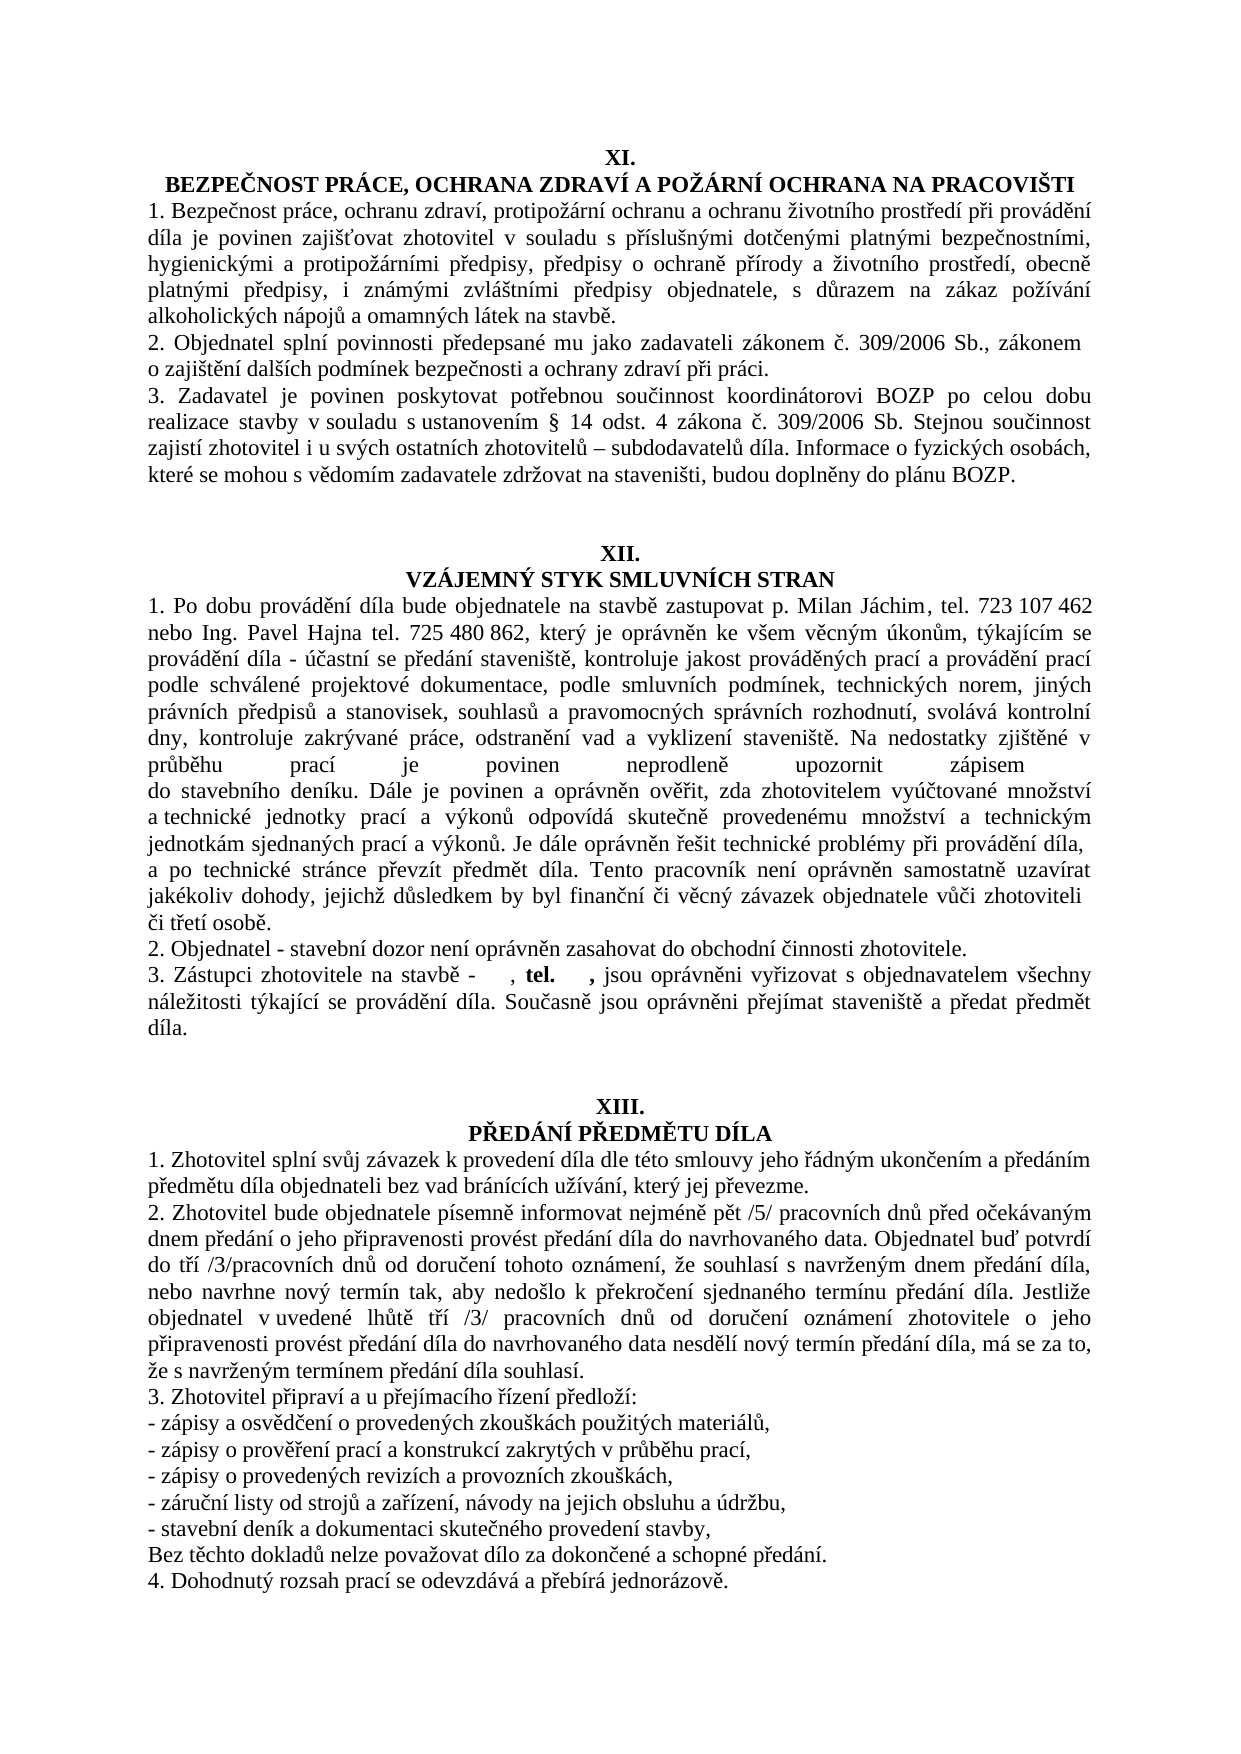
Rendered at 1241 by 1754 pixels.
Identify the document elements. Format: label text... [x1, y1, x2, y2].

text 4. Dohodnutý rozsah prací se odevzdává a přebírá jednorázově. [148, 1568, 1093, 1594]
text - záruční listy od strojů a zařízení, návody na jejich obsluhu a údržbu, [148, 1488, 1093, 1515]
text 2. Objednatel - stavební dozor není oprávněn zasahovat do obchodní činnosti zhotovitele. [148, 935, 1093, 961]
text - stavební deník a dokumentaci skutečného provedení stavby, [148, 1515, 1093, 1541]
text 1. Bezpečnost práce, ochranu zdraví, protipožární ochranu a ochranu životního prostředí při provádění díla je povinen zajišťovat zhotovitel v souladu s příslušnými dotčenými platnými bezpečnostními, hygienickými a protipožárními předpisy, předpisy o ochraně přírody a životního prostředí, obecně platnými předpisy, i známými zvláštními předpisy objednatele, s důrazem na zákaz požívání alkoholických nápojů a omamných látek na stavbě. [148, 197, 1093, 329]
text Bez těchto dokladů nelze považovat dílo za dokončené a schopné předání. [148, 1541, 1093, 1568]
text XII. [148, 540, 1093, 566]
text 1. Po dobu provádění díla bude objednatele na stavbě zastupovat p. Milan Jáchim, tel. 723 107 462 nebo Ing. Pavel Hajna tel. 725 480 862, který je oprávněn ke všem věcným úkonům, týkajícím se provádění díla - účastní se předání staveniště, kontroluje jakost prováděných prací a provádění prací podle schválené projektové dokumentace, podle smluvních podmínek, technických norem, jiných právních předpisů a stanovisek, souhlasů a pravomocných správních rozhodnutí, svolává kontrolní dny, kontroluje zakrývané práce, odstranění vad a vyklizení staveniště. Na nedostatky zjištěné v průběhu prací je povinen neprodleně upozornit zápisem do stavebního deníku. Dále je povinen a oprávněn ověřit, zda zhotovitelem vyúčtované množství a technické jednotky prací a výkonů odpovídá skutečně provedenému množství a technickým jednotkám sjednaných prací a výkonů. Je dále oprávněn řešit technické problémy při provádění díla, a po technické stránce převzít předmět díla. Tento pracovník není oprávněn samostatně uzavírat jakékoliv dohody, jejichž důsledkem by byl finanční či věcný závazek objednatele vůči zhotoviteli či třetí osobě. [148, 592, 1093, 935]
text 1. Zhotovitel splní svůj závazek k provedení díla dle této smlouvy jeho řádným ukončením a předáním předmětu díla objednateli bez vad bránících užívání, který jej převezme. [148, 1146, 1093, 1199]
text - zápisy a osvědčení o provedených zkouškách použitých materiálů, [148, 1409, 1093, 1436]
text 3. Zadavatel je povinen poskytovat potřebnou součinnost koordinátorovi BOZP po celou dobu realizace stavby v souladu s ustanovením § 14 odst. 4 zákona č. 309/2006 Sb. Stejnou součinnost zajistí zhotovitel i u svých ostatních zhotovitelů – subdodavatelů díla. Informace o fyzických osobách, které se mohou s vědomím zadavatele zdržovat na staveništi, budou doplněny do plánu BOZP. [148, 382, 1093, 487]
text 3. Zhotovitel připraví a u přejímacího řízení předloží: [148, 1383, 1093, 1409]
text BEZPEČNOST PRÁCE, OCHRANA ZDRAVÍ A POŽÁRNÍ OCHRANA NA PRACOVIŠTI [148, 171, 1093, 197]
text PŘEDÁNÍ PŘEDMĚTU DÍLA [148, 1119, 1093, 1146]
text 2. Objednatel splní povinnosti předepsané mu jako zadavateli zákonem č. 309/2006 Sb., zákonem o zajištění dalších podmínek bezpečnosti a ochrany zdraví při práci. [148, 329, 1093, 382]
text 3. Zástupci zhotovitele na stavbě - , tel. , jsou oprávněni vyřizovat s objednavatelem všechny náležitosti týkající se provádění díla. Současně jsou oprávněni přejímat staveniště a předat předmět díla. [148, 961, 1093, 1041]
text - zápisy o provedených revizích a provozních zkouškách, [148, 1462, 1093, 1488]
text - zápisy o prověření prací a konstrukcí zakrytých v průběhu prací, [148, 1436, 1093, 1462]
text XI. [148, 144, 1093, 171]
text 2. Zhotovitel bude objednatele písemně informovat nejméně pět /5/ pracovních dnů před očekávaným dnem předání o jeho připravenosti provést předání díla do navrhovaného data. Objednatel buď potvrdí do tří /3/pracovních dnů od doručení tohoto oznámení, že souhlasí s navrženým dnem předání díla, nebo navrhne nový termín tak, aby nedošlo k překročení sjednaného termínu předání díla. Jestliže objednatel v uvedené lhůtě tří /3/ pracovních dnů od doručení oznámení zhotovitele o jeho připravenosti provést předání díla do navrhovaného data nesdělí nový termín předání díla, má se za to, že s navrženým termínem předání díla souhlasí. [148, 1199, 1093, 1383]
text VZÁJEMNÝ STYK SMLUVNÍCH STRAN [148, 566, 1093, 592]
text XIII. [148, 1093, 1093, 1119]
